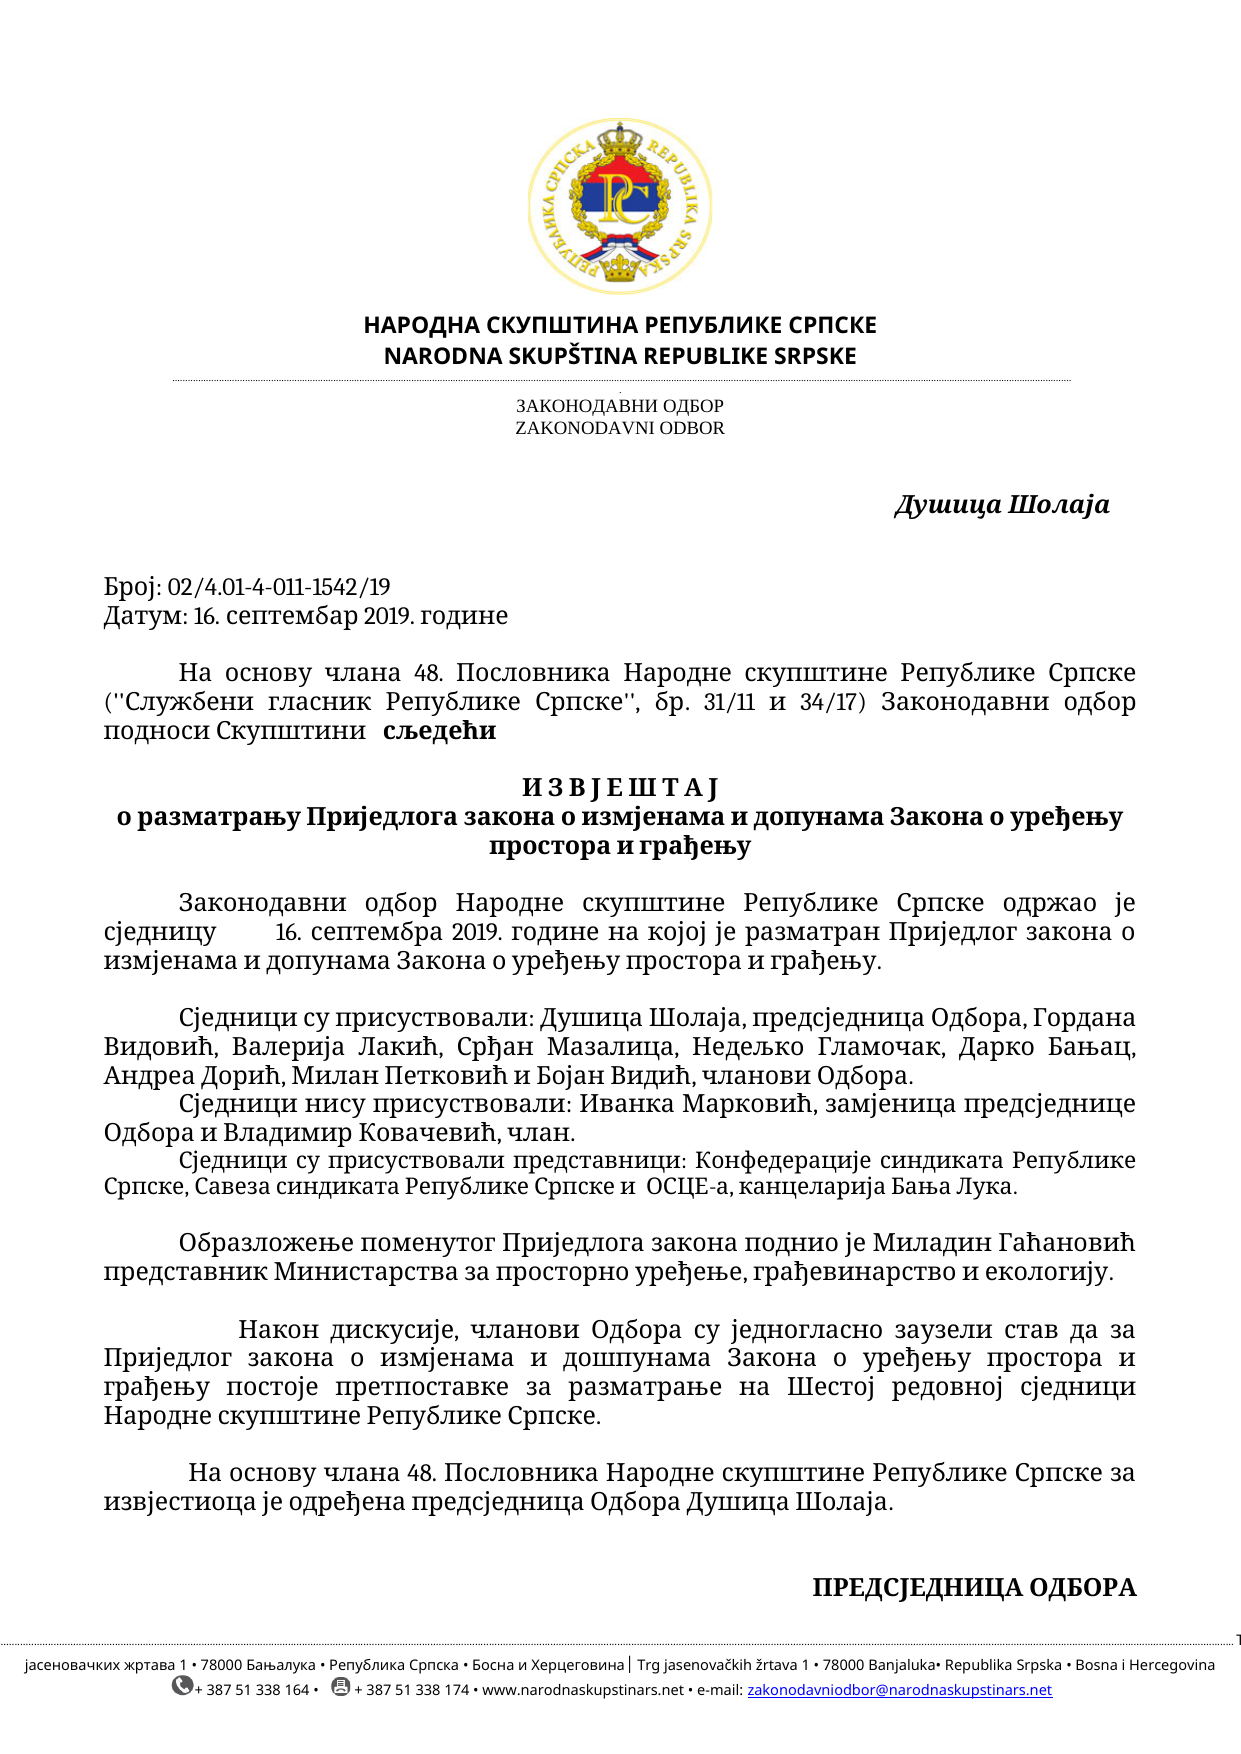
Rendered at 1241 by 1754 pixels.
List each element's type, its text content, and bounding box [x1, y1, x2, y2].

text Сједници су присуствовали представници: Конфедерације синдиката Републике Српске, Савеза синдиката Републике Српске и ОСЦЕ-а, канцеларија Бања Лука. [103, 1148, 1137, 1201]
text Након дискусије, чланови Одбора су једногласно заузели став да за Приједлог закона о измјенама и дошпунама Закона о уређењу простора и грађењу постоје претпоставке за разматрање на Шестој редовној сједници Народне скупштине Републике Српске. [103, 1316, 1137, 1431]
text Датум: 16. септембар 2019. године [103, 602, 1137, 630]
text На основу члана 48. Пословника Народне скупштине Републике Српске за извјестиоца је одређена предсједница Одбора Душица Шолаја. [103, 1459, 1137, 1517]
text о разматрању Приједлога закона о измјенама и допунама Закона о уређењу простора и грађењу [103, 803, 1137, 860]
text Сједници нису присуствовали: Иванка Марковић, замјеница предсједнице Одбора и Владимир Ковачевић, члан. [103, 1090, 1137, 1148]
text ПРЕДСЈЕДНИЦА ОДБОРА [103, 1574, 1137, 1603]
text Број: 02/4.01-4-011-1542/19 [103, 573, 1137, 602]
text И З В Ј Е Ш Т А Ј [103, 774, 1137, 803]
text Законодавни одбор Народне скупштине Републике Српске одржао је сједницу 16. септембра 2019. године на којој је разматран Приједлог закона о измјенама и допунама Закона о уређењу простора и грађењу. [103, 889, 1137, 975]
text Душица Шолаја [103, 491, 1137, 520]
text Образложење поменутог Приједлога закона поднио је Миладин Гаћановић представник Министарства за просторно уређење, грађевинарство и екологију. [103, 1229, 1137, 1287]
text На основу члана 48. Пословника Народне скупштине Републике Српске (''Службени гласник Републике Српске'', бр. 31/11 и 34/17) Законодавни одбор подноси Скупштини сљедећи [103, 659, 1137, 745]
text Сједници су присуствовали: Душица Шолаја, предсједница Одбора, Гордана Видовић, Валерија Лакић, Срђан Мазалица, Недељко Гламочак, Дарко Бањац, Андреа Дорић, Милан Петковић и Бојан Видић, чланови Одбора. [103, 1004, 1137, 1090]
